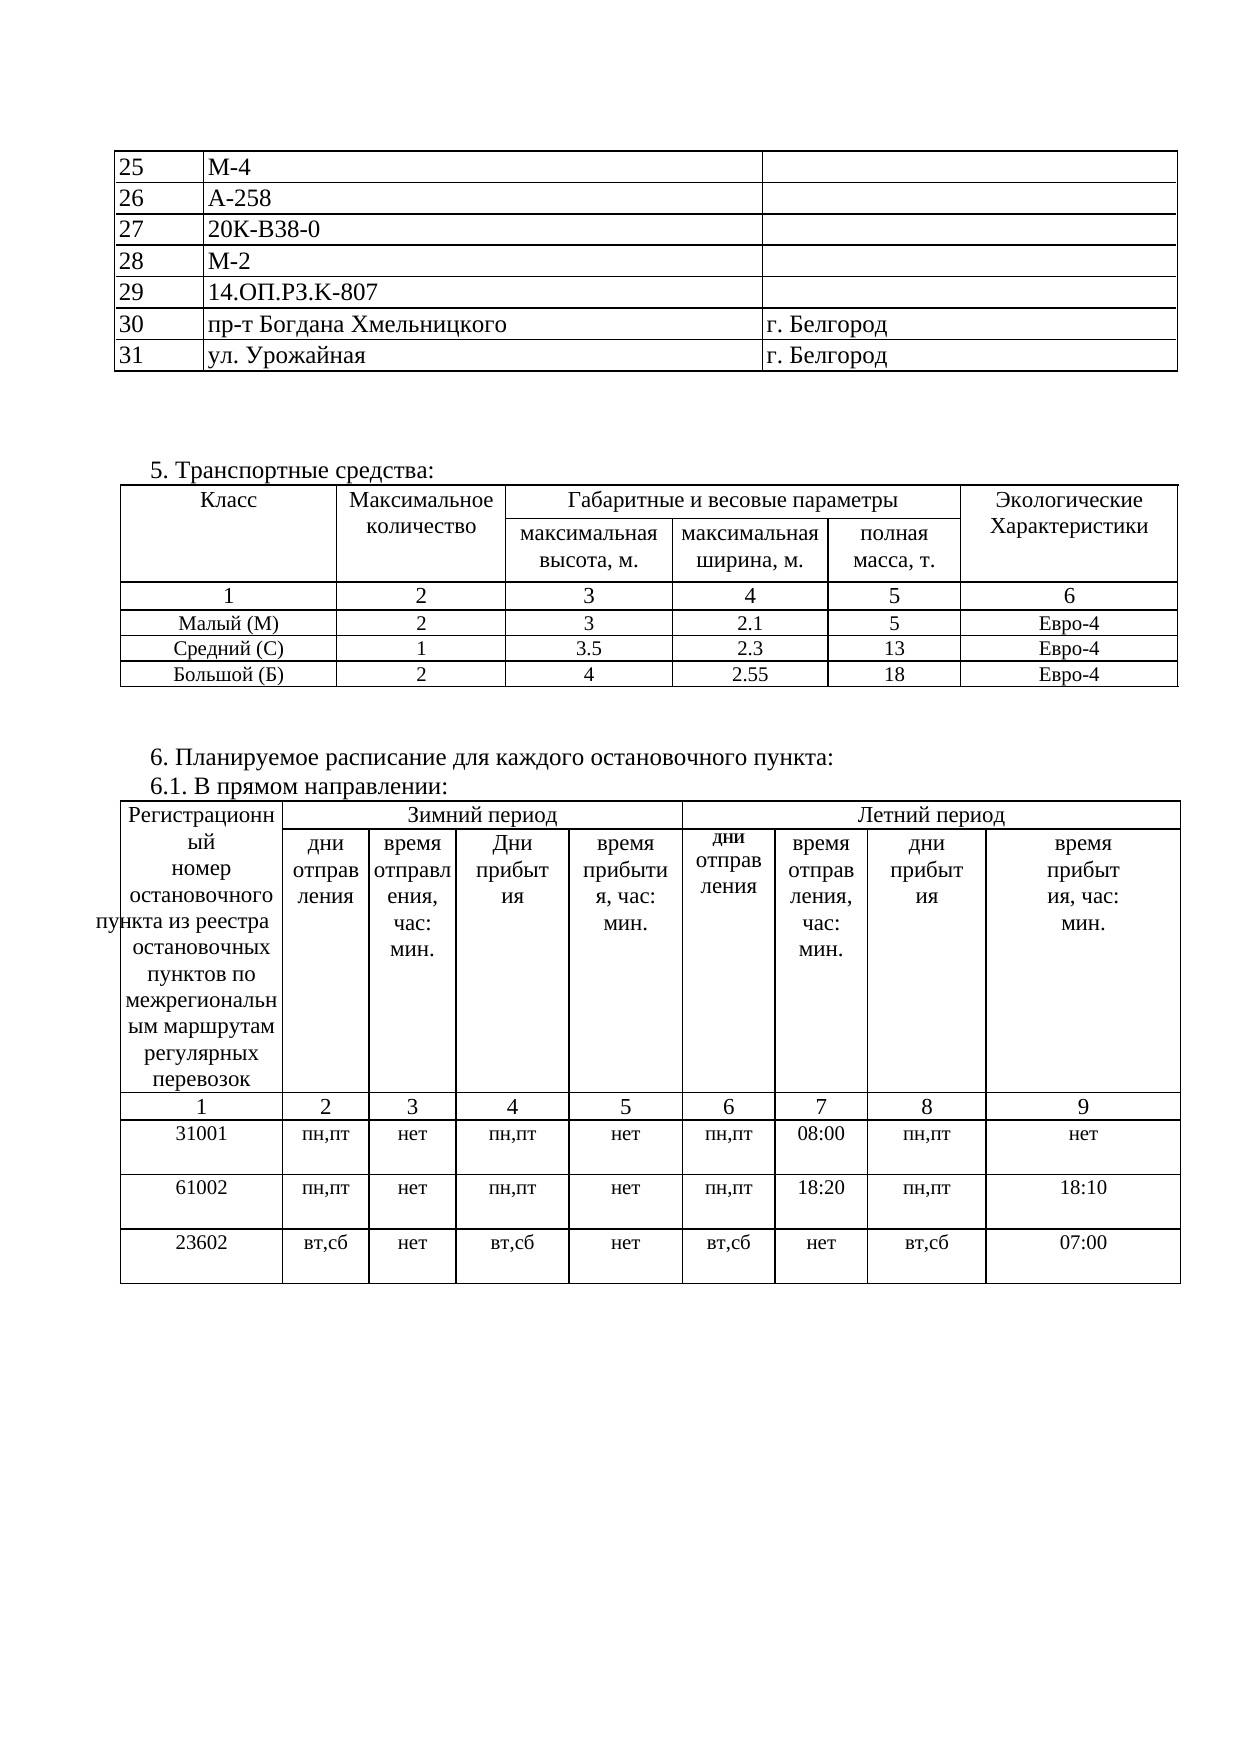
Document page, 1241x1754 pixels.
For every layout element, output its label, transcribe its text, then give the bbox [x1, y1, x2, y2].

table_cell 9 [987, 1093, 1180, 1119]
table_cell 18:10 [987, 1175, 1180, 1228]
table_cell Малый (М) [121, 611, 336, 634]
table_cell 31001 [121, 1121, 282, 1174]
table_header Максимальное количество [337, 486, 505, 581]
table_cell М-2 [204, 246, 762, 276]
table_cell 28 [115, 245, 203, 276]
table_cell [763, 276, 1177, 307]
table_cell Евро-4 [961, 611, 1177, 634]
table_cell [763, 181, 1177, 213]
table_cell 2.55 [673, 662, 827, 686]
table_cell пн,пт [457, 1175, 568, 1228]
table_cell пн,пт [283, 1121, 368, 1174]
text 6.1. В прямом направлении: [150, 771, 1090, 800]
table_header Летний период [683, 802, 1180, 828]
text 6. Планируемое расписание для каждого остановочного пункта: [150, 742, 1090, 771]
table_cell 2.3 [673, 636, 827, 660]
table_cell 31 [115, 340, 203, 370]
table_cell 26 [115, 183, 203, 213]
table_cell нет [370, 1230, 455, 1282]
table_cell 27 [115, 214, 203, 244]
table_cell пн,пт [868, 1175, 985, 1228]
table_cell дни прибыт ия [868, 830, 985, 1091]
table_cell 18 [829, 662, 960, 686]
table_cell пр-т Богдана Хмельницкого [204, 309, 762, 339]
table_cell ул. Урожайная [204, 340, 762, 370]
table_cell 18:20 [776, 1175, 867, 1228]
table_header Регистрационный номер остановочного пункта из реестра остановочных пунктов по межрегиональным маршрутам регулярных перевозок [121, 802, 282, 1091]
table_cell нет [570, 1121, 682, 1174]
table_cell время прибыти я, час: мин. [570, 830, 682, 1091]
text 5. Транспортные средства: [150, 456, 1090, 484]
table_cell нет [987, 1121, 1180, 1174]
table_cell 5 [570, 1093, 682, 1119]
table_cell 2 [337, 662, 505, 686]
table_cell 2.1 [673, 611, 827, 634]
table_cell вт,сб [683, 1230, 774, 1282]
table_cell 3 [370, 1093, 455, 1119]
table_cell 4 [457, 1093, 568, 1119]
table_cell нет [570, 1175, 682, 1228]
table_cell Евро-4 [961, 636, 1177, 660]
table_cell пн,пт [283, 1175, 368, 1228]
table_cell 1 [337, 636, 505, 660]
table_cell 61002 [121, 1175, 282, 1228]
table_cell 8 [868, 1093, 985, 1119]
table_header Габаритные и весовые параметры [506, 486, 960, 518]
table_cell М-4 [204, 152, 762, 181]
table_cell 1 [121, 1093, 282, 1119]
table_header Класс [121, 486, 336, 581]
table_cell 6 [961, 583, 1177, 609]
table_cell полная масса, т. [829, 519, 960, 581]
table_cell дни отправ ления [283, 830, 368, 1091]
table_cell максимальная высота, м. [506, 519, 672, 581]
table_cell 20К-В38-0 [204, 215, 762, 244]
table_cell 3.5 [506, 636, 672, 660]
table_cell 29 [115, 277, 203, 307]
table_cell 30 [115, 308, 203, 339]
table_cell г. Белгород [763, 339, 1177, 370]
table_header Экологические Характеристики [961, 486, 1177, 581]
table_cell 2 [283, 1093, 368, 1119]
table_cell вт,сб [283, 1230, 368, 1282]
table_cell вт,сб [868, 1230, 985, 1282]
table_cell 3 [506, 611, 672, 634]
table_cell 08:00 [776, 1121, 867, 1174]
table_cell 2 [337, 611, 505, 634]
table_cell пн,пт [868, 1121, 985, 1174]
table_cell Дни прибыт ия [457, 830, 568, 1091]
table_cell г. Белгород [763, 307, 1177, 339]
table_cell время отправл ения, час: мин. [370, 830, 455, 1091]
table_cell пн,пт [457, 1121, 568, 1174]
table_cell время отправ ления, час: мин. [776, 830, 867, 1091]
table_cell 5 [829, 611, 960, 634]
table_cell 25 [115, 152, 203, 181]
table_cell [763, 244, 1177, 276]
table_cell 4 [506, 662, 672, 686]
table_cell 1 [121, 583, 336, 609]
table_cell Большой (Б) [121, 662, 336, 686]
table_cell [763, 213, 1177, 244]
table_cell А-258 [204, 183, 762, 213]
table_cell время прибыт ия, час: мин. [987, 830, 1180, 1091]
table_cell Евро-4 [961, 662, 1177, 686]
table_cell 07:00 [987, 1230, 1180, 1282]
table_cell 14.ОП.РЗ.K-807 [204, 277, 762, 307]
table_header Зимний период [283, 802, 682, 828]
table_cell 3 [506, 583, 672, 609]
table_cell пн,пт [683, 1121, 774, 1174]
table_cell нет [370, 1121, 455, 1174]
table_cell нет [570, 1230, 682, 1282]
table_cell ДНИ отправ ления [683, 830, 774, 1091]
table_cell максимальная ширина, м. [673, 519, 827, 581]
table_cell 13 [829, 636, 960, 660]
table_cell Средний (С) [121, 636, 336, 660]
table_cell 23602 [121, 1230, 282, 1282]
table_cell нет [370, 1175, 455, 1228]
table_cell [763, 152, 1177, 181]
table_cell 2 [337, 583, 505, 609]
table_cell вт,сб [457, 1230, 568, 1282]
table_cell нет [776, 1230, 867, 1282]
table_cell пн,пт [683, 1175, 774, 1228]
table_cell 7 [776, 1093, 867, 1119]
table_cell 6 [683, 1093, 774, 1119]
table_cell 4 [673, 583, 827, 609]
table_cell 5 [829, 583, 960, 609]
